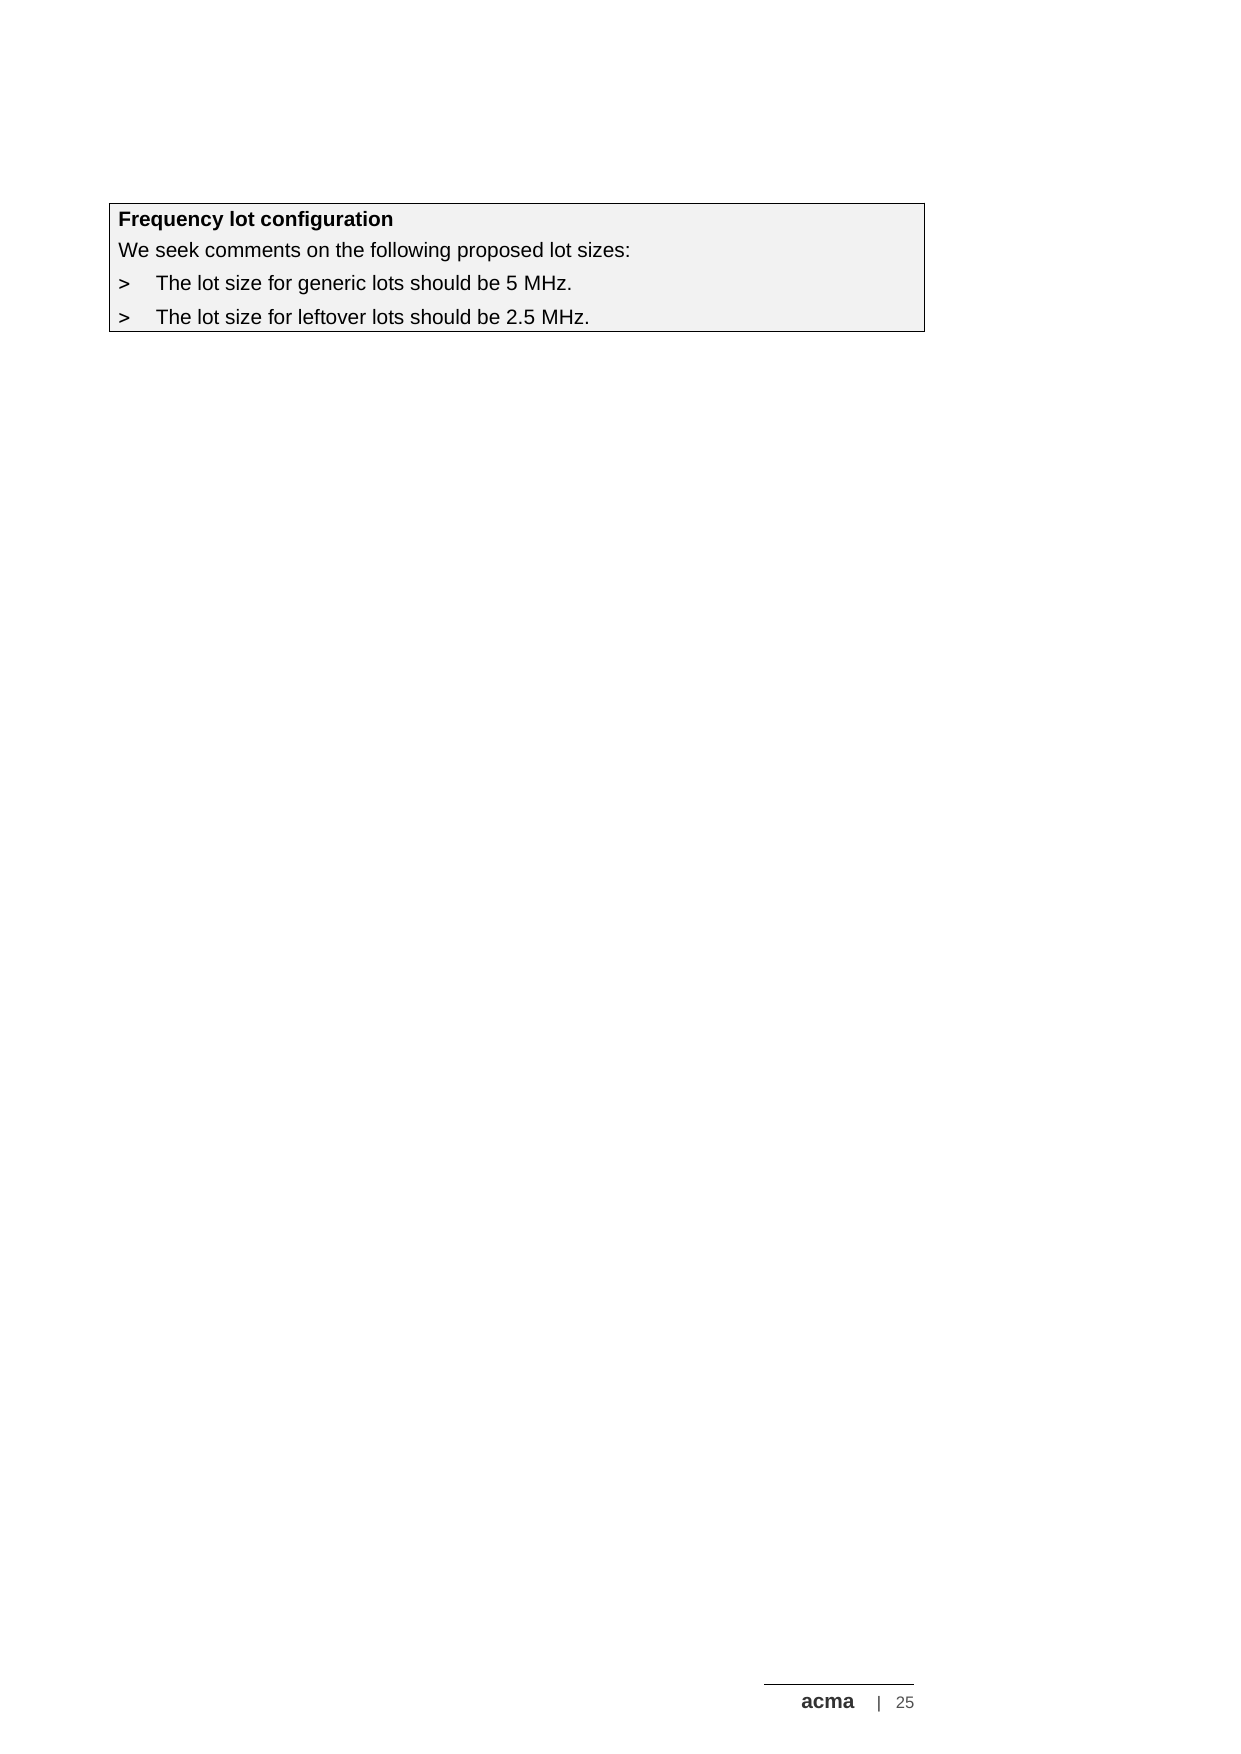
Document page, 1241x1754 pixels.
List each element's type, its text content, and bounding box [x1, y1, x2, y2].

list We seek comments on the following proposed lot sizes: [110, 234, 924, 262]
text Frequency lot configuration [110, 204, 924, 231]
list The lot size for generic lots should be 5 MHz. [110, 267, 924, 295]
list The lot size for leftover lots should be 2.5 MHz. [110, 301, 924, 331]
